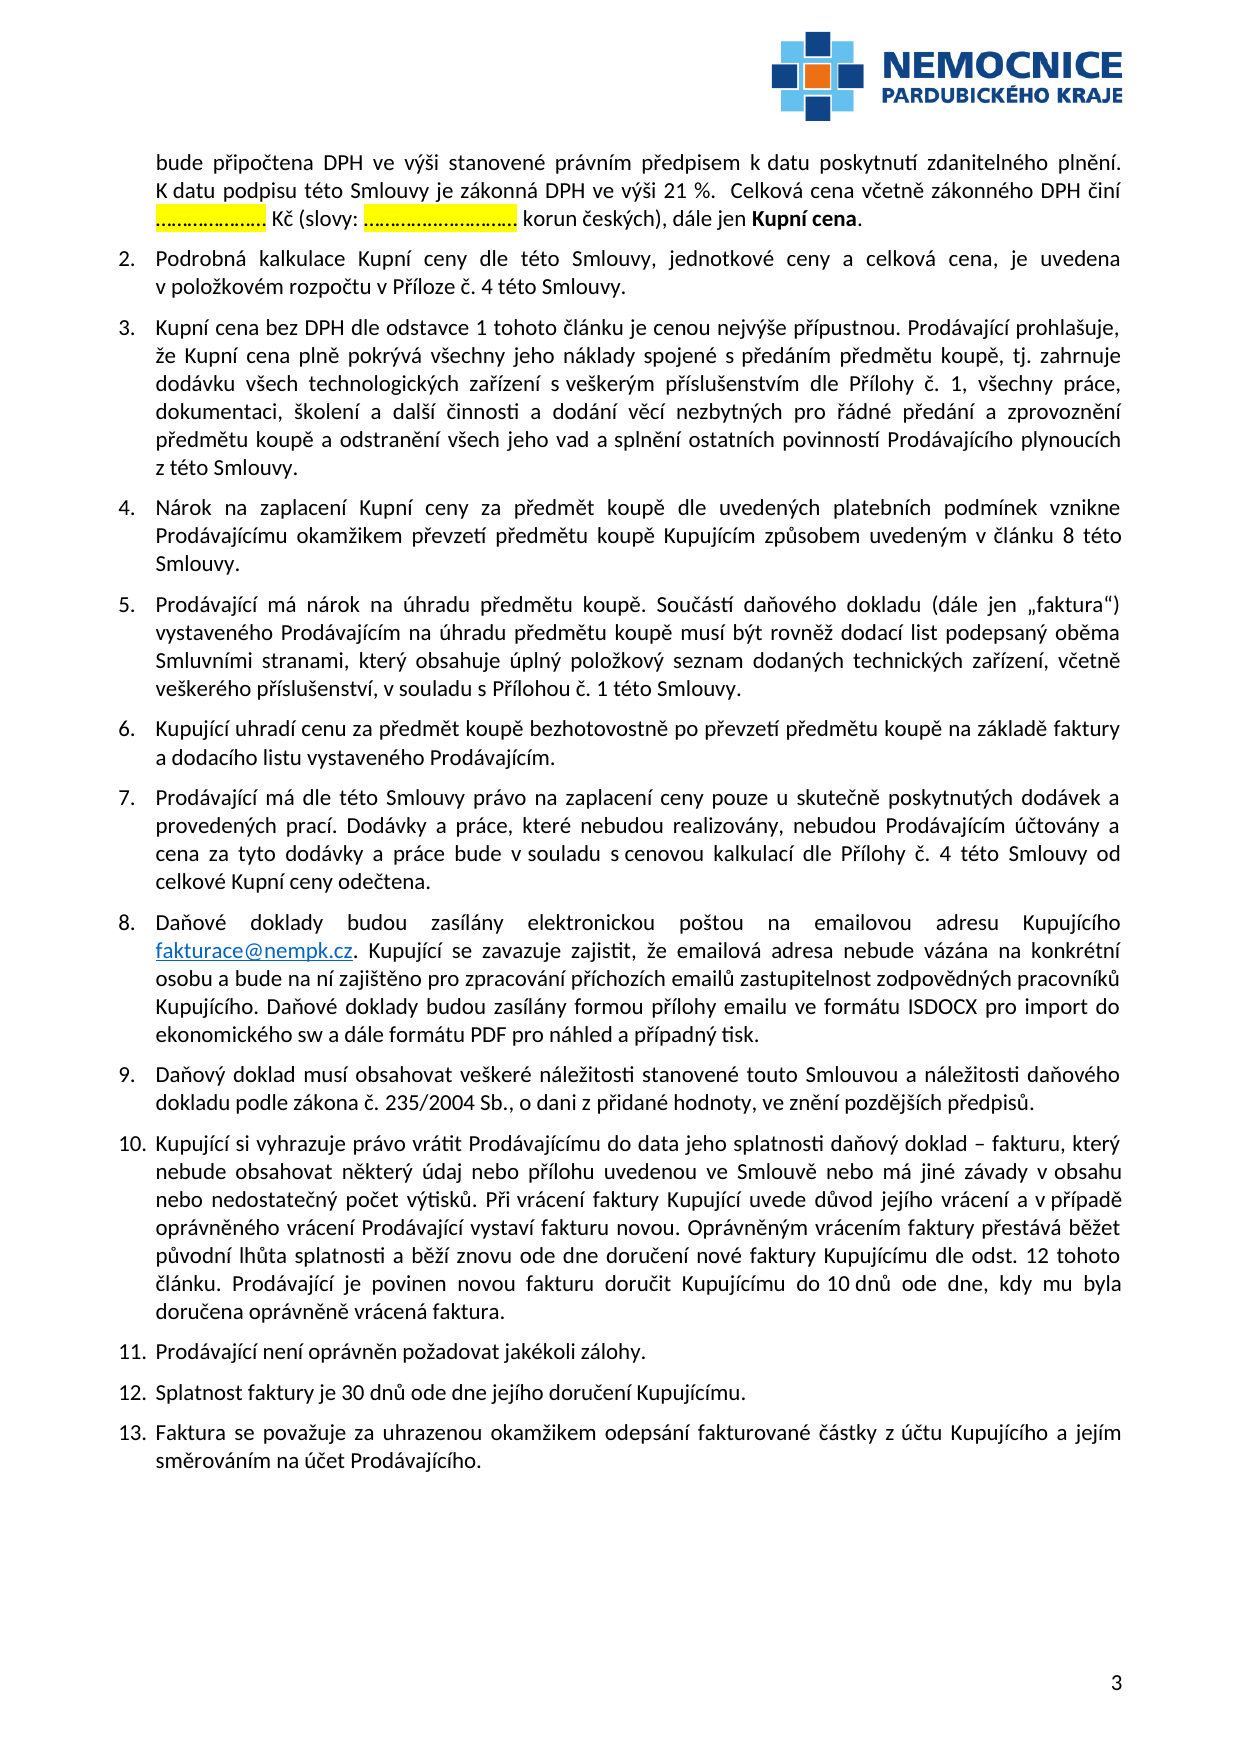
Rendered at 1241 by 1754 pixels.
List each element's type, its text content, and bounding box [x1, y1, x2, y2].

list Prodávající není oprávněn požadovat jakékoli zálohy. [118, 1337, 1122, 1366]
list Kupní cena bez DPH dle odstavce 1 tohoto článku je cenou nejvýše přípustnou. Prodávající prohlašuje, že Kupní cena plně pokrývá všechny jeho náklady spojené s předáním předmětu koupě, tj. zahrnuje dodávku všech technologických zařízení s veškerým příslušenstvím dle Přílohy č. 1, všechny práce, dokumentaci, školení a další činnosti a dodání věcí nezbytných pro řádné předání a zprovoznění předmětu koupě a odstranění všech jeho vad a splnění ostatních povinností Prodávajícího plynoucích z této Smlouvy. [118, 313, 1122, 481]
list Podrobná kalkulace Kupní ceny dle této Smlouvy, jednotkové ceny a celková cena, je uvedena v položkovém rozpočtu v Příloze č. 4 této Smlouvy. [118, 244, 1122, 300]
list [118, 148, 1122, 232]
list Faktura se považuje za uhrazenou okamžikem odepsání fakturované částky z účtu Kupujícího a jejím směrováním na účet Prodávajícího. [118, 1418, 1122, 1474]
list Daňové doklady budou zasílány elektronickou poštou na emailovou adresu Kupujícího fakturace@nempk.cz. Kupující se zavazuje zajistit, že emailová adresa nebude vázána na konkrétní osobu a bude na ní zajištěno pro zpracování příchozích emailů zastupitelnost zodpovědných pracovníků Kupujícího. Daňové doklady budou zasílány formou přílohy emailu ve formátu ISDOCX pro import do ekonomického sw a dále formátu PDF pro náhled a případný tisk. [118, 908, 1122, 1048]
list Kupující uhradí cenu za předmět koupě bezhotovostně po převzetí předmětu koupě na základě faktury a dodacího listu vystaveného Prodávajícím. [118, 714, 1122, 771]
list Kupující si vyhrazuje právo vrátit Prodávajícímu do data jeho splatnosti daňový doklad – fakturu, který nebude obsahovat některý údaj nebo přílohu uvedenou ve Smlouvě nebo má jiné závady v obsahu nebo nedostatečný počet výtisků. Při vrácení faktury Kupující uvede důvod jejího vrácení a v případě oprávněného vrácení Prodávající vystaví fakturu novou. Oprávněným vrácením faktury přestává běžet původní lhůta splatnosti a běží znovu ode dne doručení nové faktury Kupujícímu dle odst. 12 tohoto článku. Prodávající je povinen novou fakturu doručit Kupujícímu do 10 dnů ode dne, kdy mu byla doručena oprávněně vrácená faktura. [118, 1129, 1122, 1325]
list Nárok na zaplacení Kupní ceny za předmět koupě dle uvedených platebních podmínek vznikne Prodávajícímu okamžikem převzetí předmětu koupě Kupujícím způsobem uvedeným v článku 8 této Smlouvy. [118, 493, 1122, 577]
picture [770, 30, 1123, 122]
list Prodávající má nárok na úhradu předmětu koupě. Součástí daňového dokladu (dále jen „faktura“) vystaveného Prodávajícím na úhradu předmětu koupě musí být rovněž dodací list podepsaný oběma Smluvními stranami, který obsahuje úplný položkový seznam dodaných technických zařízení, včetně veškerého příslušenství, v souladu s Přílohou č. 1 této Smlouvy. [118, 590, 1122, 702]
list Daňový doklad musí obsahovat veškeré náležitosti stanovené touto Smlouvou a náležitosti daňového dokladu podle zákona č. 235/2004 Sb., o dani z přidané hodnoty, ve znění pozdějších předpisů. [118, 1060, 1122, 1116]
list Prodávající má dle této Smlouvy právo na zaplacení ceny pouze u skutečně poskytnutých dodávek a provedených prací. Dodávky a práce, které nebudou realizovány, nebudou Prodávajícím účtovány a cena za tyto dodávky a práce bude v souladu s cenovou kalkulací dle Přílohy č. 4 této Smlouvy od celkové Kupní ceny odečtena. [118, 783, 1122, 895]
list Splatnost faktury je 30 dnů ode dne jejího doručení Kupujícímu. [118, 1378, 1122, 1406]
